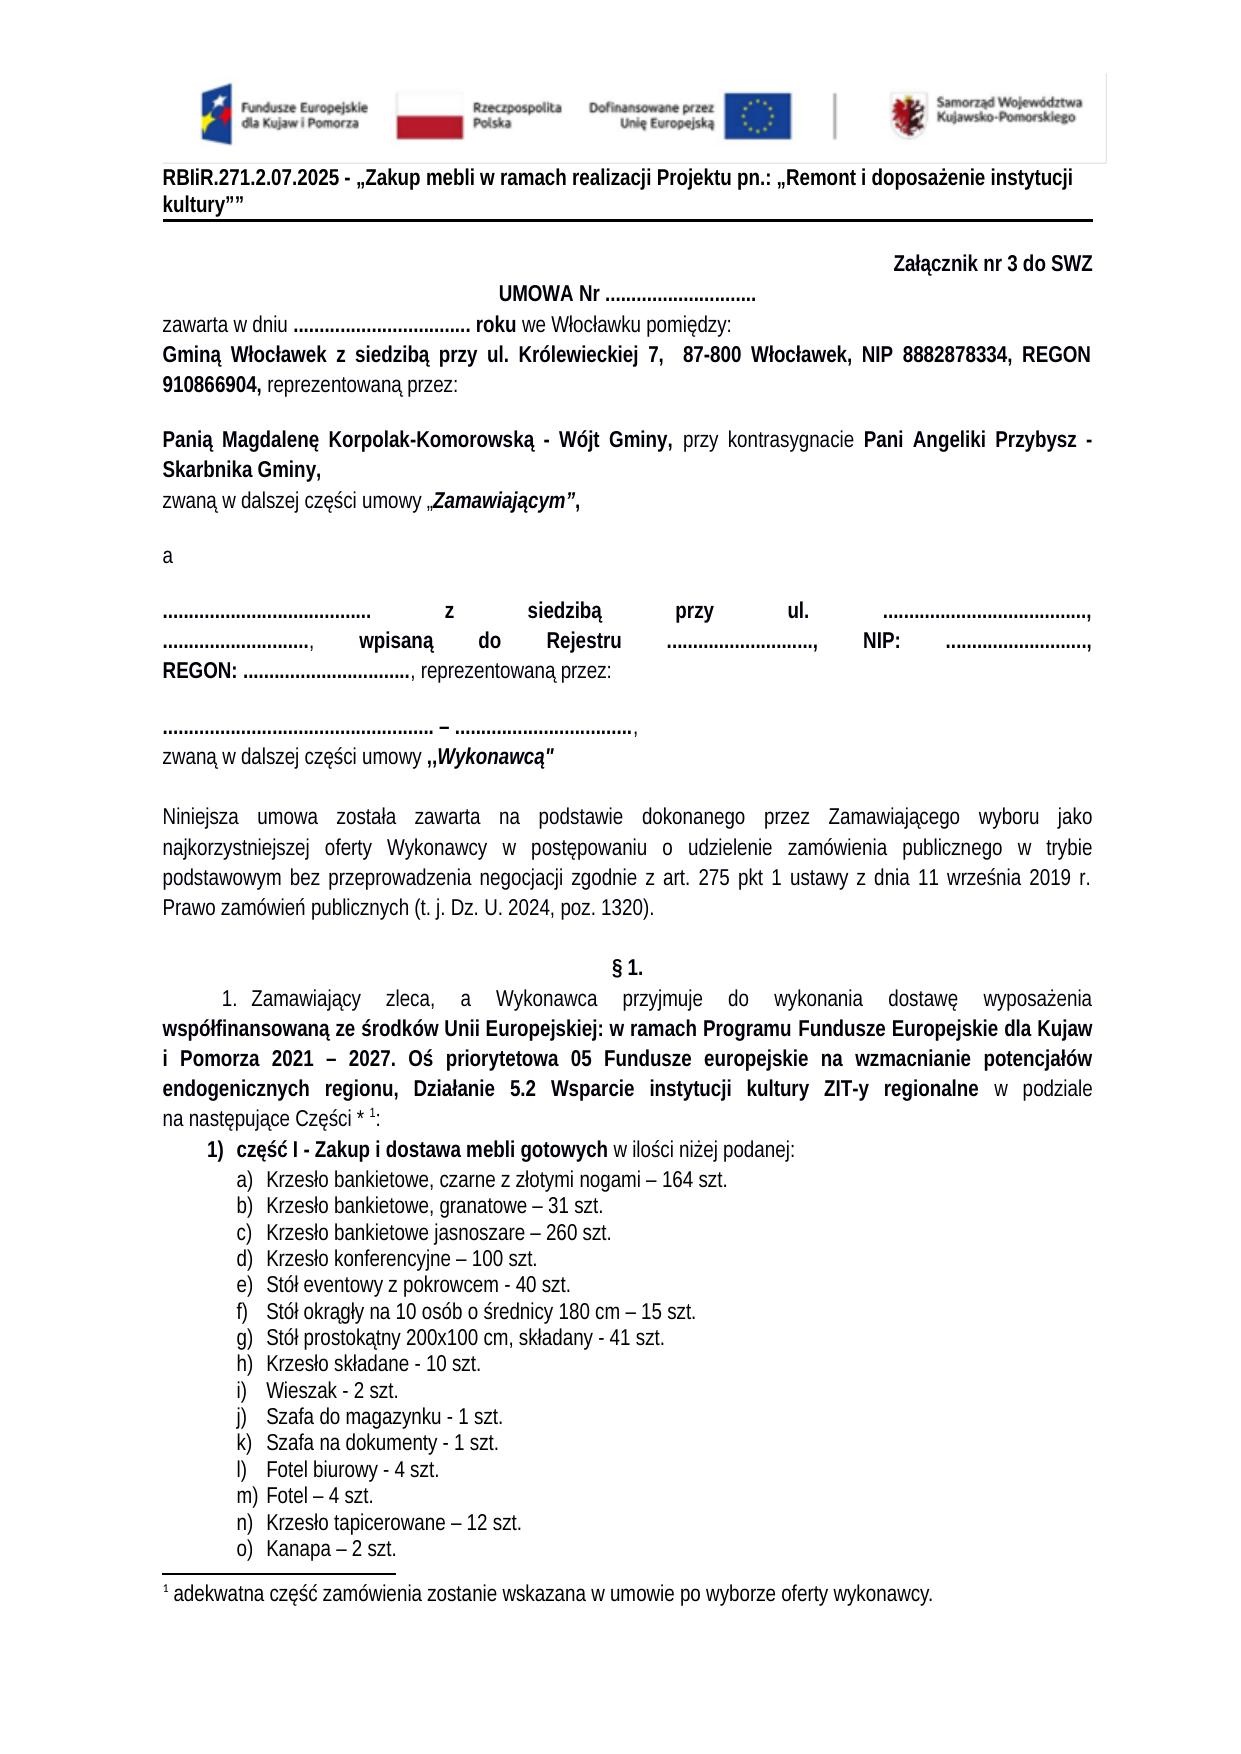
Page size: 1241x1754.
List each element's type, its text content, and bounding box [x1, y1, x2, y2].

list Kanapa – 2 szt. [236, 1535, 1093, 1561]
list Krzesło bankietowe, granatowe – 31 szt. [236, 1192, 1093, 1218]
list Stół eventowy z pokrowcem - 40 szt. [236, 1271, 1093, 1298]
picture [162, 73, 1108, 165]
text ........................................ z siedzibą przy ul. ......................................., ............................, wpisaną do Rejestru ............................, NIP: ..........................., REGON: ................................, reprezentowaną przez: [162, 597, 1093, 684]
text a [162, 542, 1093, 568]
list Szafa do magazynku - 1 szt. [236, 1403, 1093, 1429]
list Krzesło składane - 10 szt. [236, 1350, 1093, 1377]
text zwaną w dalszej części umowy „Zamawiającym”, [162, 487, 1093, 513]
text 1) część I - Zakup i dostawa mebli gotowych w ilości niżej podanej: [207, 1136, 1093, 1162]
list Wieszak - 2 szt. [236, 1377, 1093, 1403]
list Krzesło konferencyjne – 100 szt. [236, 1245, 1093, 1271]
list Krzesło bankietowe jasnoszare – 260 szt. [236, 1218, 1093, 1245]
list Zamawiający zleca, a Wykonawca przyjmuje do wykonania dostawę wyposażenia współfinansowaną ze środków Unii Europejskiej: w ramach Programu Fundusze Europejskie dla Kujaw i Pomorza 2021 – 2027. Oś priorytetowa 05 Fundusze europejskie na wzmacnianie potencjałów endogenicznych regionu, Działanie 5.2 Wsparcie instytucji kultury ZIT-y regionalne w podziale na następujące Części * : [162, 984, 1093, 1132]
text Panią Magdalenę Korpolak-Komorowską - Wójt Gminy, przy kontrasygnacie Pani Angeliki Przybysz - Skarbnika Gminy, [162, 426, 1093, 483]
text zawarta w dniu .................................. roku we Włocławku pomiędzy: [162, 311, 1093, 337]
text Załącznik nr 3 do SWZ [162, 250, 1093, 277]
list Fotel – 4 szt. [236, 1482, 1093, 1508]
list Szafa na dokumenty - 1 szt. [236, 1429, 1093, 1456]
list Stół okrągły na 10 osób o średnicy 180 cm – 15 szt. [236, 1298, 1093, 1324]
text .................................................... – .................................., [162, 713, 1093, 739]
list Krzesło tapicerowane – 12 szt. [236, 1508, 1093, 1535]
text Gminą Włocławek z siedzibą przy ul. Królewieckiej 7, 87-800 Włocławek, NIP 8882878334, REGON 910866904, reprezentowaną przez: [162, 341, 1093, 397]
list Stół prostokątny 200x100 cm, składany - 41 szt. [236, 1324, 1093, 1350]
text Niniejsza umowa została zawarta na podstawie dokonanego przez Zamawiającego wyboru jako najkorzystniejszej oferty Wykonawcy w postępowaniu o udzielenie zamówienia publicznego w trybie podstawowym bez przeprowadzenia negocjacji zgodnie z art. 275 pkt 1 ustawy z dnia 11 września 2019 r. Prawo zamówień publicznych (t. j. Dz. U. 2024, poz. 1320). [162, 803, 1093, 920]
list Fotel biurowy - 4 szt. [236, 1456, 1093, 1482]
text zwaną w dalszej części umowy ,,Wykonawcą" [162, 743, 1093, 769]
text UMOWA Nr ............................. [162, 280, 1093, 307]
list Krzesło bankietowe, czarne z złotymi nogami – 164 szt. [236, 1166, 1093, 1192]
text § 1. [162, 954, 1093, 981]
